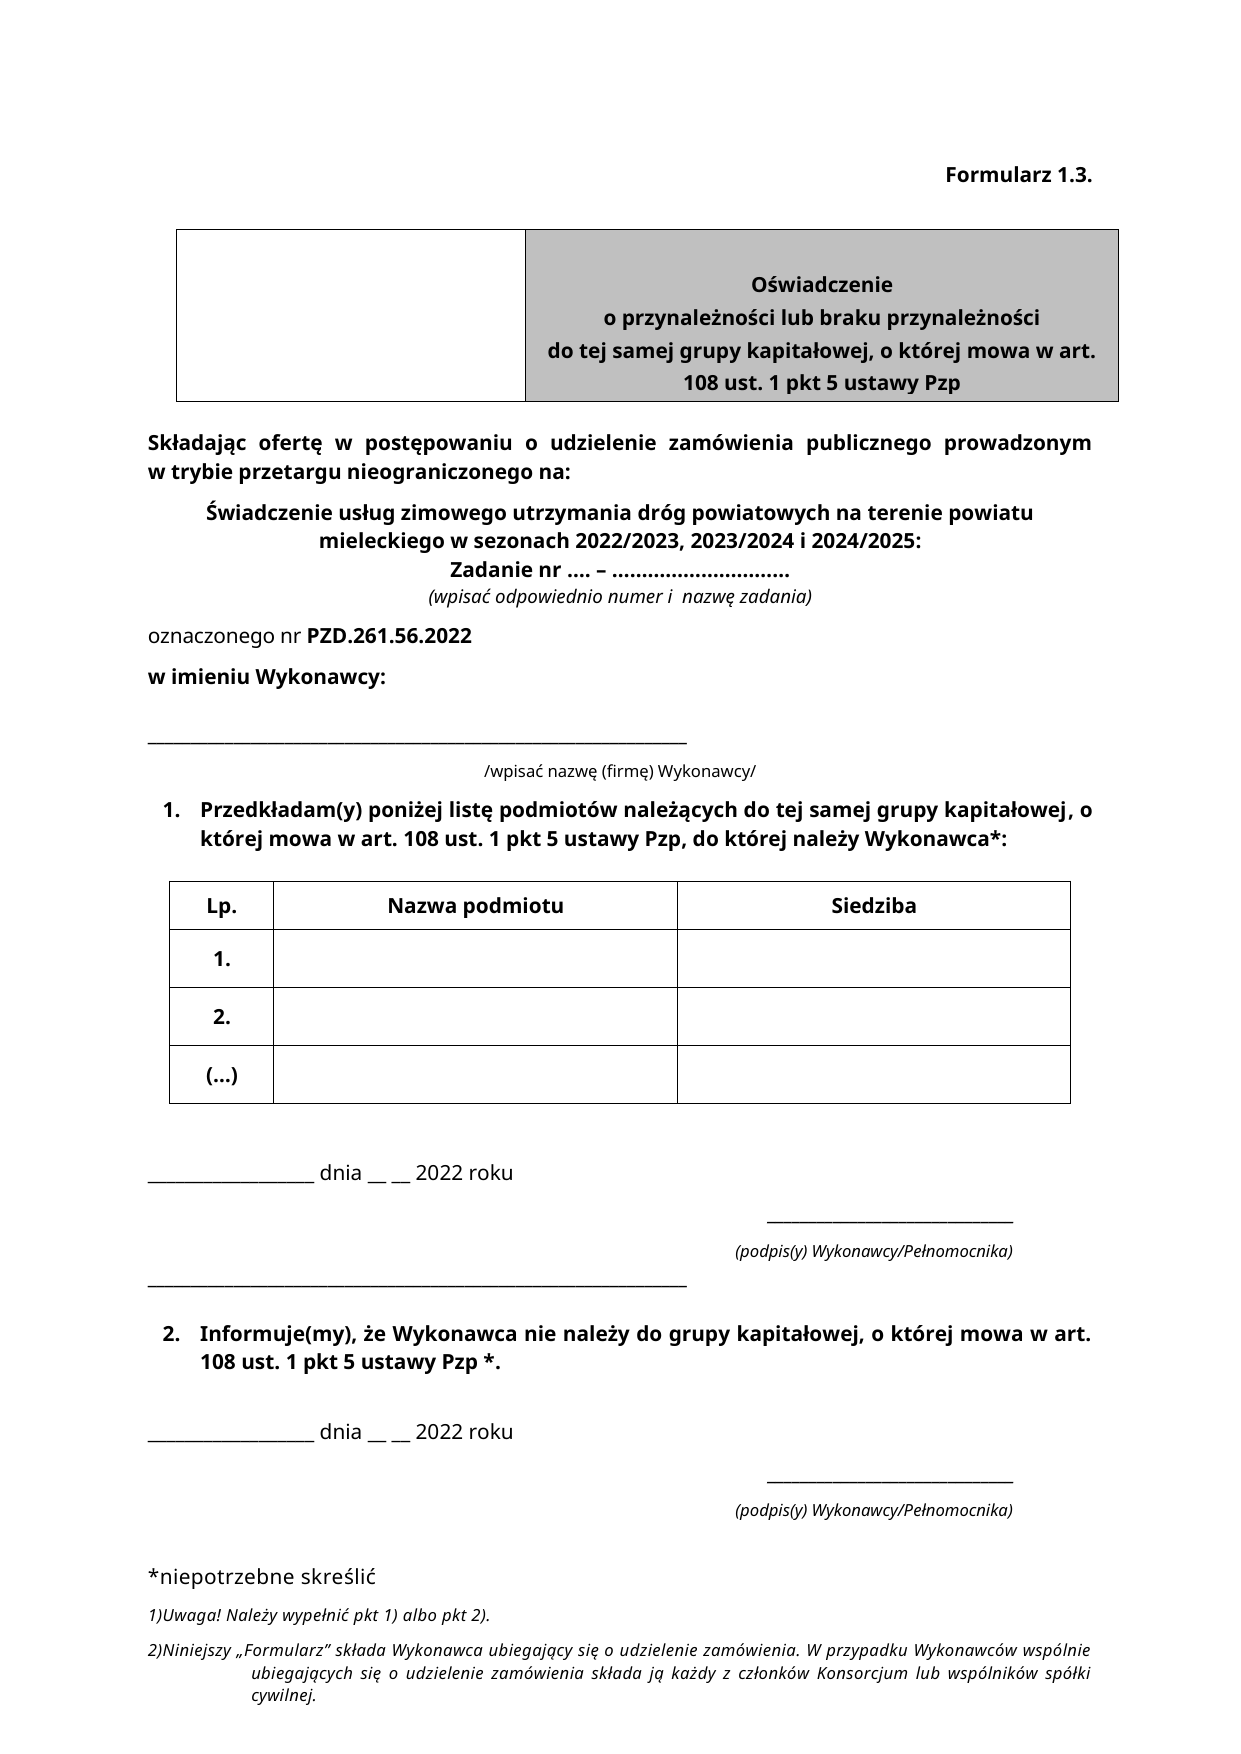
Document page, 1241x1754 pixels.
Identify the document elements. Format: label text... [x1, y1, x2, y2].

table_cell [678, 930, 1070, 987]
table_header Lp. [170, 882, 273, 929]
text (wpisać odpowiednio numer i nazwę zadania) [148, 583, 1093, 609]
text (podpis(y) Wykonawcy/Pełnomocnika) [148, 1239, 1093, 1262]
text _______________________________________________________________ [148, 719, 1093, 747]
text (podpis(y) Wykonawcy/Pełnomocnika) [148, 1499, 1093, 1521]
text Formularz 1.3. [148, 160, 1093, 188]
list Informuje(my), że Wykonawca nie należy do grupy kapitałowej, o której mowa w art. 108 ust. 1 pkt 5 ustawy Pzp *. [162, 1319, 1093, 1376]
table_cell (…) [170, 1046, 273, 1103]
list Przedkładam(y) poniżej listę podmiotów należących do tej samej grupy kapitałowej, o której mowa w art. 108 ust. 1 pkt 5 ustawy Pzp, do której należy Wykonawca*: [162, 795, 1093, 852]
table_cell 2. [170, 988, 273, 1045]
text ______________________________ [148, 1458, 1093, 1486]
table_cell 1. [170, 930, 273, 987]
text 2)Niniejszy „Formularz” składa Wykonawca ubiegający się o udzielenie zamówienia. W przypadku Wykonawców wspólnie ubiegających się o udzielenie zamówienia składa ją każdy z członków Konsorcjum lub wspólników spółki cywilnej. [148, 1638, 1093, 1707]
text Składając ofertę w postępowaniu o udzielenie zamówienia publicznego prowadzonym w trybie przetargu nieograniczonego na: [148, 258, 1093, 485]
table_header Siedziba [678, 882, 1070, 929]
table_cell [274, 1046, 677, 1103]
table_cell [678, 988, 1070, 1045]
table_cell [678, 1046, 1070, 1103]
text ______________________________ [148, 1198, 1093, 1227]
text Zadanie nr …. – ………………………… [148, 555, 1093, 583]
text _______________________________________________________________ [148, 1262, 1093, 1291]
text Świadczenie usług zimowego utrzymania dróg powiatowych na terenie powiatu mieleckiego w sezonach 2022/2023, 2023/2024 i 2024/2025: [148, 498, 1093, 555]
text 1)Uwaga! Należy wypełnić pkt 1) albo pkt 2). [148, 1603, 1093, 1626]
text w imieniu Wykonawcy: [148, 662, 1093, 691]
text __________________ dnia __ __ 2022 roku [148, 1417, 1093, 1445]
text *niepotrzebne skreślić [148, 1562, 1093, 1591]
text /wpisać nazwę (firmę) Wykonawcy/ [148, 760, 1093, 783]
table_header Nazwa podmiotu [274, 882, 677, 929]
text __________________ dnia __ __ 2022 roku [148, 1158, 1093, 1186]
table_cell [274, 988, 677, 1045]
text oznaczonego nr PZD.261.56.2022 [148, 621, 1093, 650]
table_cell [274, 930, 677, 987]
